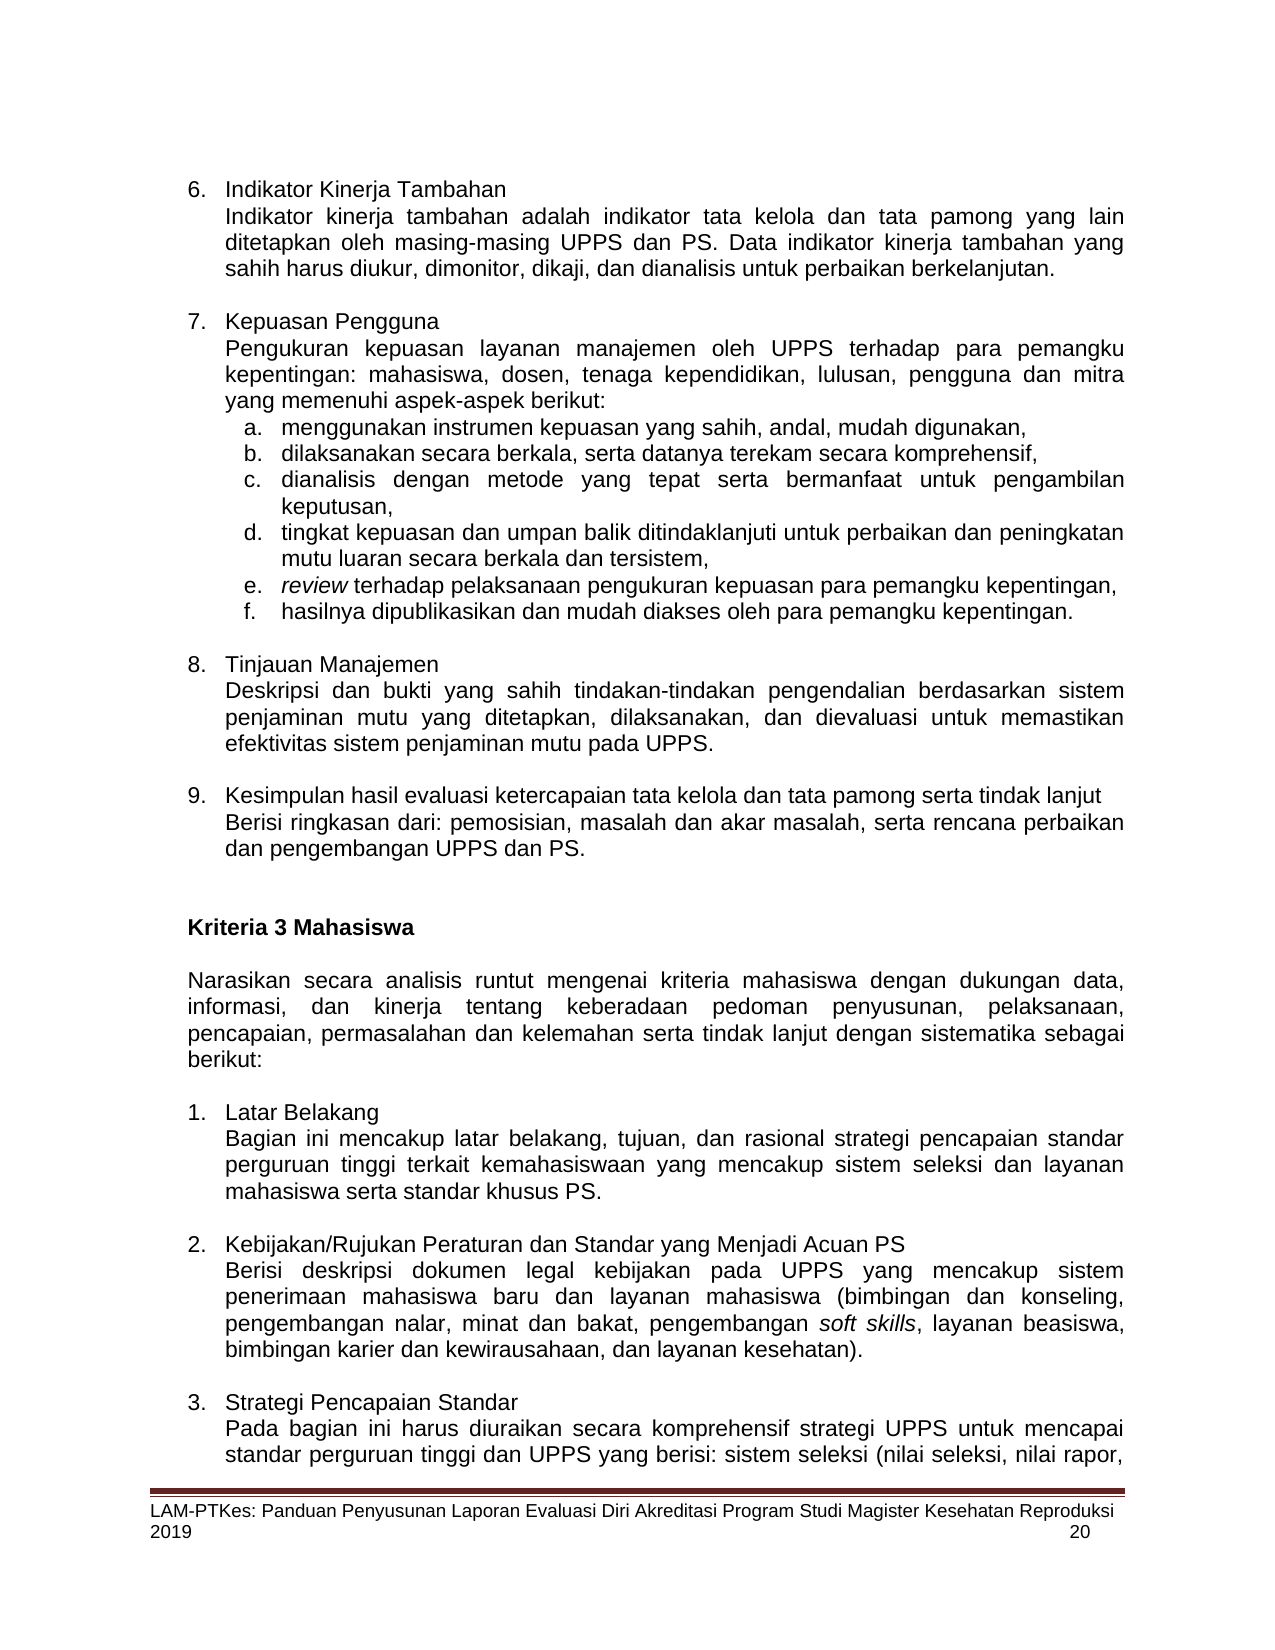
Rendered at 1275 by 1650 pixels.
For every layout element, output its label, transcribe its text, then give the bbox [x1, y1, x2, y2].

list Indikator Kinerja Tambahan [187, 176, 1125, 203]
list dianalisis dengan metode yang tepat serta bermanfaat untuk pengambilan keputusan, [244, 466, 1125, 519]
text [225, 1415, 1125, 1468]
text Deskripsi dan bukti yang sahih tindakan-tindakan pengendalian berdasarkan sistem penjaminan mutu yang ditetapkan, dilaksanakan, dan dievaluasi untuk memastikan efektivitas sistem penjaminan mutu pada UPPS. [225, 677, 1125, 756]
list Latar Belakang [187, 1099, 1125, 1125]
list Kebijakan/Rujukan Peraturan dan Standar yang Menjadi Acuan PS [187, 1231, 1125, 1257]
list dilaksanakan secara berkala, serta datanya terekam secara komprehensif, [244, 440, 1125, 466]
text Pengukuran kepuasan layanan manajemen oleh UPPS terhadap para pemangku kepentingan: mahasiswa, dosen, tenaga kependidikan, lulusan, pengguna dan mitra yang memenuhi aspek-aspek berikut: [225, 334, 1125, 413]
list tingkat kepuasan dan umpan balik ditindaklanjuti untuk perbaikan dan peningkatan mutu luaran secara berkala dan tersistem, [244, 519, 1125, 572]
list Kesimpulan hasil evaluasi ketercapaian tata kelola dan tata pamong serta tindak lanjut [187, 782, 1125, 809]
subtitle Kriteria 3 Mahasiswa [187, 914, 1125, 941]
text Indikator kinerja tambahan adalah indikator tata kelola dan tata pamong yang lain ditetapkan oleh masing-masing UPPS dan PS. Data indikator kinerja tambahan yang sahih harus diukur, dimonitor, dikaji, dan dianalisis untuk perbaikan berkelanjutan. [225, 203, 1125, 282]
list review terhadap pelaksanaan pengukuran kepuasan para pemangku kepentingan, [244, 572, 1125, 598]
list Kepuasan Pengguna [187, 308, 1125, 334]
list Strategi Pencapaian Standar [187, 1389, 1125, 1415]
list menggunakan instrumen kepuasan yang sahih, andal, mudah digunakan, [244, 413, 1125, 440]
text Narasikan secara analisis runtut mengenai kriteria mahasiswa dengan dukungan data, informasi, dan kinerja tentang keberadaan pedoman penyusunan, pelaksanaan, pencapaian, permasalahan dan kelemahan serta tindak lanjut dengan sistematika sebagai berikut: [187, 967, 1125, 1072]
text Bagian ini mencakup latar belakang, tujuan, dan rasional strategi pencapaian standar perguruan tinggi terkait kemahasiswaan yang mencakup sistem seleksi dan layanan mahasiswa serta standar khusus PS. [225, 1125, 1125, 1204]
list hasilnya dipublikasikan dan mudah diakses oleh para pemangku kepentingan. [244, 598, 1125, 624]
text Berisi ringkasan dari: pemosisian, masalah dan akar masalah, serta rencana perbaikan dan pengembangan UPPS dan PS. [225, 809, 1125, 862]
list Tinjauan Manajemen [187, 651, 1125, 677]
text Berisi deskripsi dokumen legal kebijakan pada UPPS yang mencakup sistem penerimaan mahasiswa baru dan layanan mahasiswa (bimbingan dan konseling, pengembangan nalar, minat dan bakat, pengembangan soft skills, layanan beasiswa, bimbingan karier dan kewirausahaan, dan layanan kesehatan). [225, 1257, 1125, 1362]
